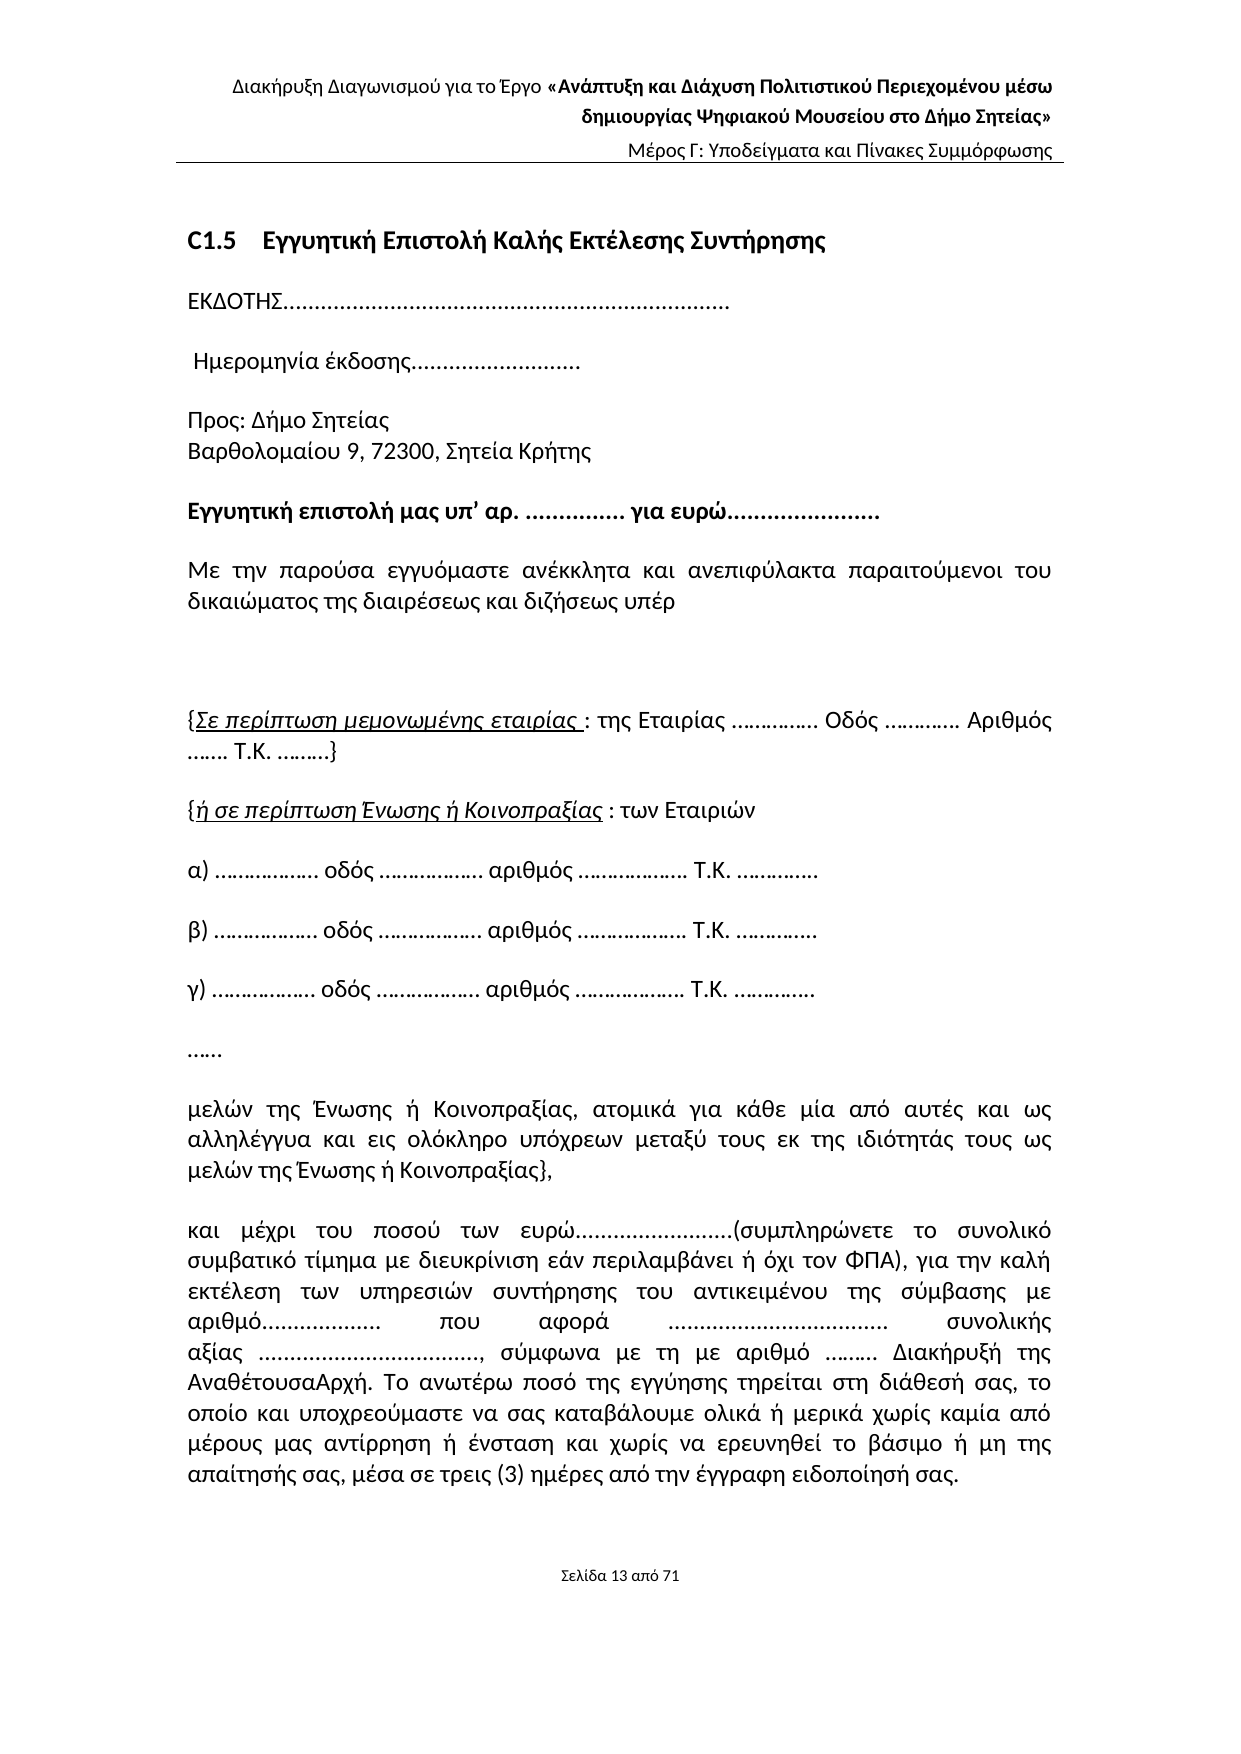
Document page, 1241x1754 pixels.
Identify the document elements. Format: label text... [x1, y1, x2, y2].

text {ή σε περίπτωση Ένωσης ή Κοινοπραξίας : των Εταιριών [187, 794, 1053, 825]
text μελών της Ένωσης ή Κοινοπραξίας, ατομικά για κάθε μία από αυτές και ως αλληλέγγυα και εις ολόκληρο υπόχρεων μεταξύ τους εκ της ιδιότητάς τους ως μελών της Ένωσης ή Κοινοπραξίας}, [187, 1093, 1053, 1184]
text …… [187, 1033, 1053, 1064]
text β) ……………… οδός ……………… αριθμός ………………. Τ.Κ. ………….. [187, 914, 1053, 944]
text ΕΚΔΟΤΗΣ....................................................................... [187, 285, 1053, 316]
text Βαρθολομαίου 9, 72300, Σητεία Κρήτης [187, 435, 1053, 466]
text α) ……………… οδός ……………… αριθμός ………………. Τ.Κ. ………….. [187, 854, 1053, 885]
text Προς: Δήμο Σητείας [187, 404, 1053, 435]
text Εγγυητική επιστολή μας υπ’ αρ. ............... για ευρώ....................... [187, 495, 1053, 525]
text Με την παρούσα εγγυόμαστε ανέκκλητα και ανεπιφύλακτα παραιτούμενοι του δικαιώματος της διαιρέσεως και διζήσεως υπέρ [187, 554, 1053, 616]
subtitle Εγγυητική Επιστολή Καλής Εκτέλεσης Συντήρησης [187, 223, 1053, 256]
text γ) ……………… οδός ……………… αριθμός ………………. Τ.Κ. ………….. [187, 974, 1053, 1004]
text {Σε περίπτωση μεμονωμένης εταιρίας : της Εταιρίας …………… Οδός …………. Αριθμός ……. Τ.Κ. ………} [187, 704, 1053, 765]
text Ημερομηνία έκδοσης........................... [187, 345, 1053, 375]
text και μέχρι του ποσού των ευρώ.........................(συμπληρώνετε το συνολικό συμβατικό τίμημα με διευκρίνιση εάν περιλαμβάνει ή όχι τον ΦΠΑ), για την καλή εκτέλεση των υπηρεσιών συντήρησης του αντικειμένου της σύμβασης με αριθμό................... που αφορά ................................... συνολικής αξίας ..................................., σύμφωνα με τη με αριθμό ……… Διακήρυξή της ΑναθέτουσαΑρχή. Το ανωτέρω ποσό της εγγύησης τηρείται στη διάθεσή σας, το οποίο και υποχρεούμαστε να σας καταβάλουμε ολικά ή μερικά χωρίς καμία από μέρους μας αντίρρηση ή ένσταση και χωρίς να ερευνηθεί το βάσιμο ή μη της απαίτησής σας, μέσα σε τρεις (3) ημέρες από την έγγραφη ειδοποίησή σας. [187, 1214, 1053, 1488]
